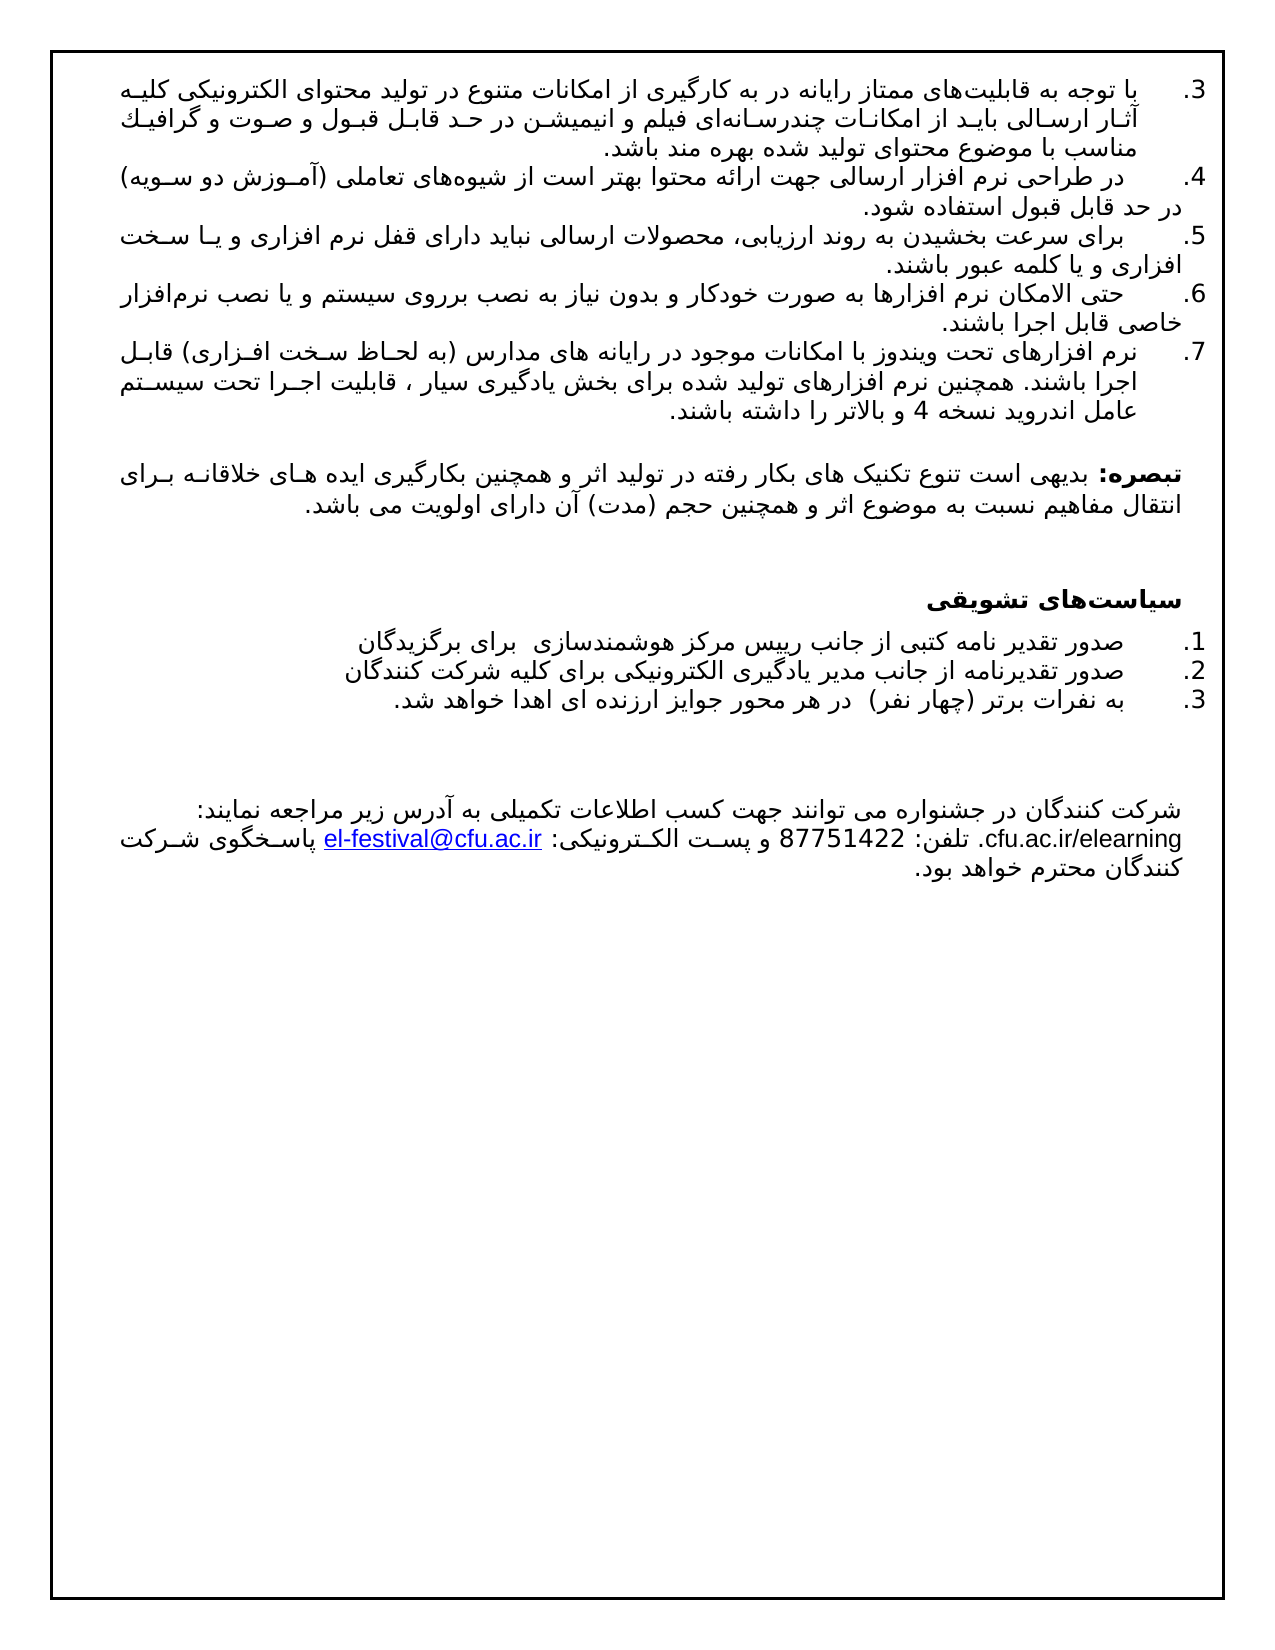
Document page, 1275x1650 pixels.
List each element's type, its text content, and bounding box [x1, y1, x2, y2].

list در طراحی نرم افزار ارسالی جهت ارائه محتوا بهتر است از شیوه‌های تعاملی (آموزش دو سویه) در حد قابل قبول استفاده شود. [119, 162, 1182, 221]
list با توجه به قابلیت‌های ممتاز رایانه در به كارگیری از امكانات متنوع در تولید محتوای الكترونیكی كلیه آثار ارسالی باید از امكانات چندرسانه‌ای فیلم و انیمیشن در حد قابل قبول و صوت و گرافیك مناسب با موضوع محتوای تولید شده بهره مند باشد. [119, 75, 1182, 162]
text تبصره: بدیهی است تنوع تکنیک های بکار رفته در تولید اثر و همچنین بکارگیری ایده های خلاقانه برای انتقال مفاهیم نسبت به موضوع اثر و همچنین حجم (مدت) آن دارای اولویت می باشد. [119, 459, 1182, 520]
text cfu.ac.ir/elearning. تلفن: 87751422 و پست الکترونیکی: el-festival@cfu.ac.ir پاسخگوی شرکت کنندگان محترم خواهد بود. [119, 824, 1182, 883]
text شرکت کنندگان در جشنواره می توانند جهت کسب اطلاعات تکمیلی به آدرس زیر مراجعه نمایند: [119, 795, 1182, 824]
text سیاست‌های تشویقی [119, 585, 1182, 614]
list حتی الامكان نرم افزارها به صورت خودكار و بدون نیاز به نصب برروی سیستم و یا نصب نرم‌افزار خاصی قابل اجرا باشند. [119, 279, 1182, 337]
list به نفرات برتر (چهار نفر) در هر محور جوایز ارزنده ای اهدا خواهد شد. [119, 685, 1182, 714]
list نرم افزارهای تحت ویندوز با امكانات موجود در رایانه های مدارس (به لحاظ سخت افزاری) قابل اجرا باشند. همچنین نرم افزارهای تولید شده برای بخش یادگیری سیار ، قابلیت اجرا تحت سیستم عامل اندروید نسخه 4 و بالاتر را داشته باشند. [119, 337, 1182, 425]
list صدور تقدیر نامه کتبی از جانب رییس مرکز هوشمندسازی برای برگزیدگان [119, 627, 1182, 656]
list صدور تقدیرنامه از جانب مدیر یادگیری الکترونیکی برای کلیه شرکت کنندگان [119, 656, 1182, 685]
list برای سرعت بخشیدن به روند ارزیابی، محصولات ارسالی نباید دارای قفل نرم افزاری و یا سخت افزاری و یا كلمه عبور باشند. [119, 221, 1182, 279]
